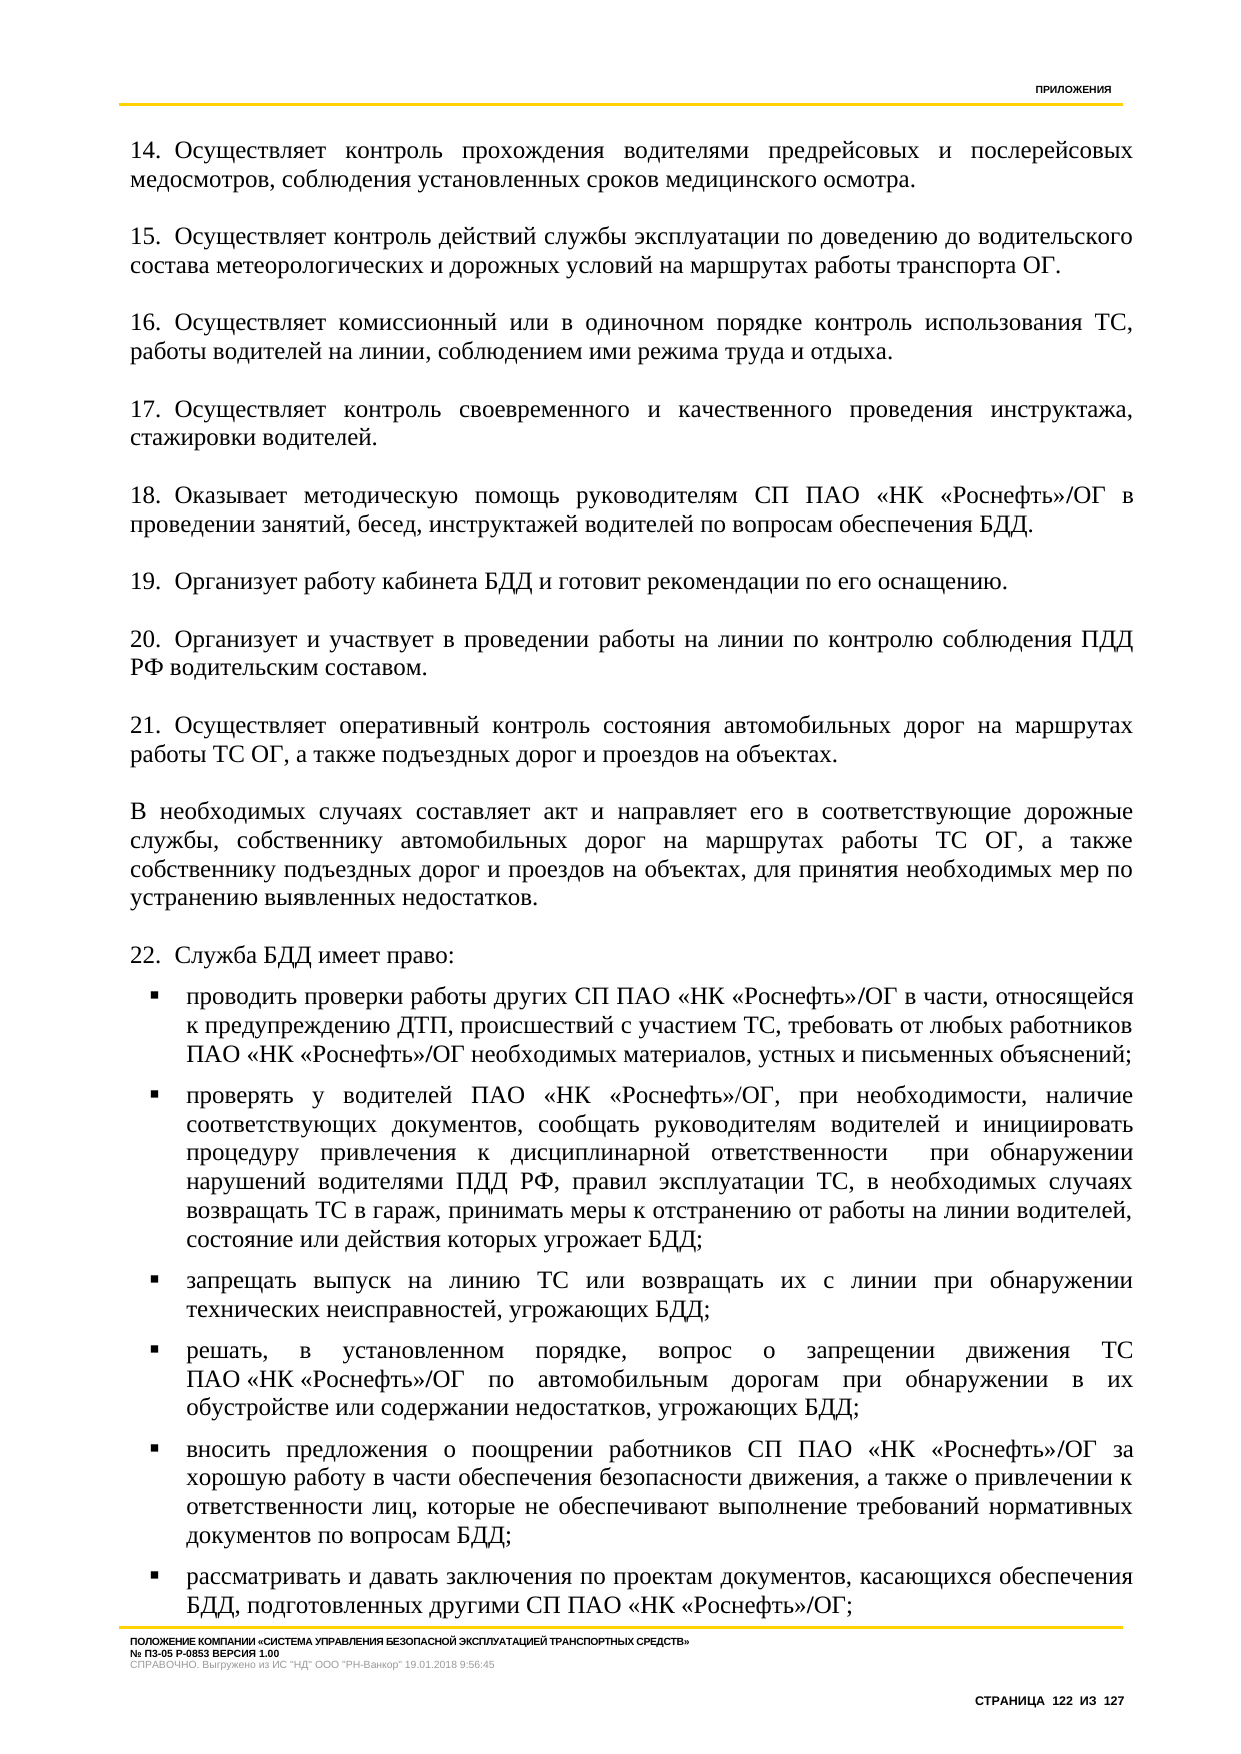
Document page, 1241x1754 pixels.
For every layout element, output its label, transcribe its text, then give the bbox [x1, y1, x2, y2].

list Осуществляет комиссионный или в одиночном порядке контроль использования ТС, работы водителей на линии, соблюдением ими режима труда и отдыха. [130, 307, 1134, 365]
list Осуществляет оперативный контроль состояния автомобильных дорог на маршрутах работы ТС ОГ, а также подъездных дорог и проездов на объектах. [130, 710, 1134, 767]
list Осуществляет контроль своевременного и качественного проведения инструктажа, стажировки водителей. [130, 394, 1134, 451]
text В необходимых случаях составляет акт и направляет его в соответствующие дорожные службы, собственнику автомобильных дорог на маршрутах работы ТС ОГ, а также собственнику подъездных дорог и проездов на объектах, для принятия необходимых мер по устранению выявленных недостатков. [130, 796, 1134, 911]
list Служба БДД имеет право: [130, 940, 1134, 969]
list решать, в установленном порядке, вопрос о запрещении движения ТС ПАО «НК «Роснефть»/ОГ по автомобильным дорогам при обнаружении в их обустройстве или содержании недостатков, угрожающих БДД; [149, 1335, 1134, 1421]
list Осуществляет контроль действий службы эксплуатации по доведению до водительского состава метеорологических и дорожных условий на маршрутах работы транспорта ОГ. [130, 221, 1134, 279]
list рассматривать и давать заключения по проектам документов, касающихся обеспечения БДД, подготовленных другими СП ПАО «НК «Роснефть»/ОГ; [149, 1561, 1134, 1619]
list запрещать выпуск на линию ТС или возвращать их с линии при обнаружении технических неисправностей, угрожающих БДД; [149, 1265, 1134, 1322]
list проводить проверки работы других СП ПАО «НК «Роснефть»/ОГ в части, относящейся к предупреждению ДТП, происшествий с участием ТС, требовать от любых работников ПАО «НК «Роснефть»/ОГ необходимых материалов, устных и письменных объяснений; [149, 981, 1134, 1067]
list проверять у водителей ПАО «НК «Роснефть»/ОГ, при необходимости, наличие соответствующих документов, сообщать руководителям водителей и инициировать процедуру привлечения к дисциплинарной ответственности при обнаружении нарушений водителями ПДД РФ, правил эксплуатации ТС, в необходимых случаях возвращать ТС в гараж, принимать меры к отстранению от работы на линии водителей, состояние или действия которых угрожает БДД; [149, 1080, 1134, 1252]
list вносить предложения о поощрении работников СП ПАО «НК «Роснефть»/ОГ за хорошую работу в части обеспечения безопасности движения, а также о привлечении к ответственности лиц, которые не обеспечивают выполнение требований нормативных документов по вопросам БДД; [149, 1434, 1134, 1549]
list Организует и участвует в проведении работы на линии по контролю соблюдения ПДД РФ водительским составом. [130, 624, 1134, 681]
list Организует работу кабинета БДД и готовит рекомендации по его оснащению. [130, 566, 1134, 595]
list Осуществляет контроль прохождения водителями предрейсовых и послерейсовых медосмотров, соблюдения установленных сроков медицинского осмотра. [130, 135, 1134, 192]
list Оказывает методическую помощь руководителям СП ПАО «НК «Роснефть»/ОГ в проведении занятий, бесед, инструктажей водителей по вопросам обеспечения БДД. [130, 480, 1134, 537]
